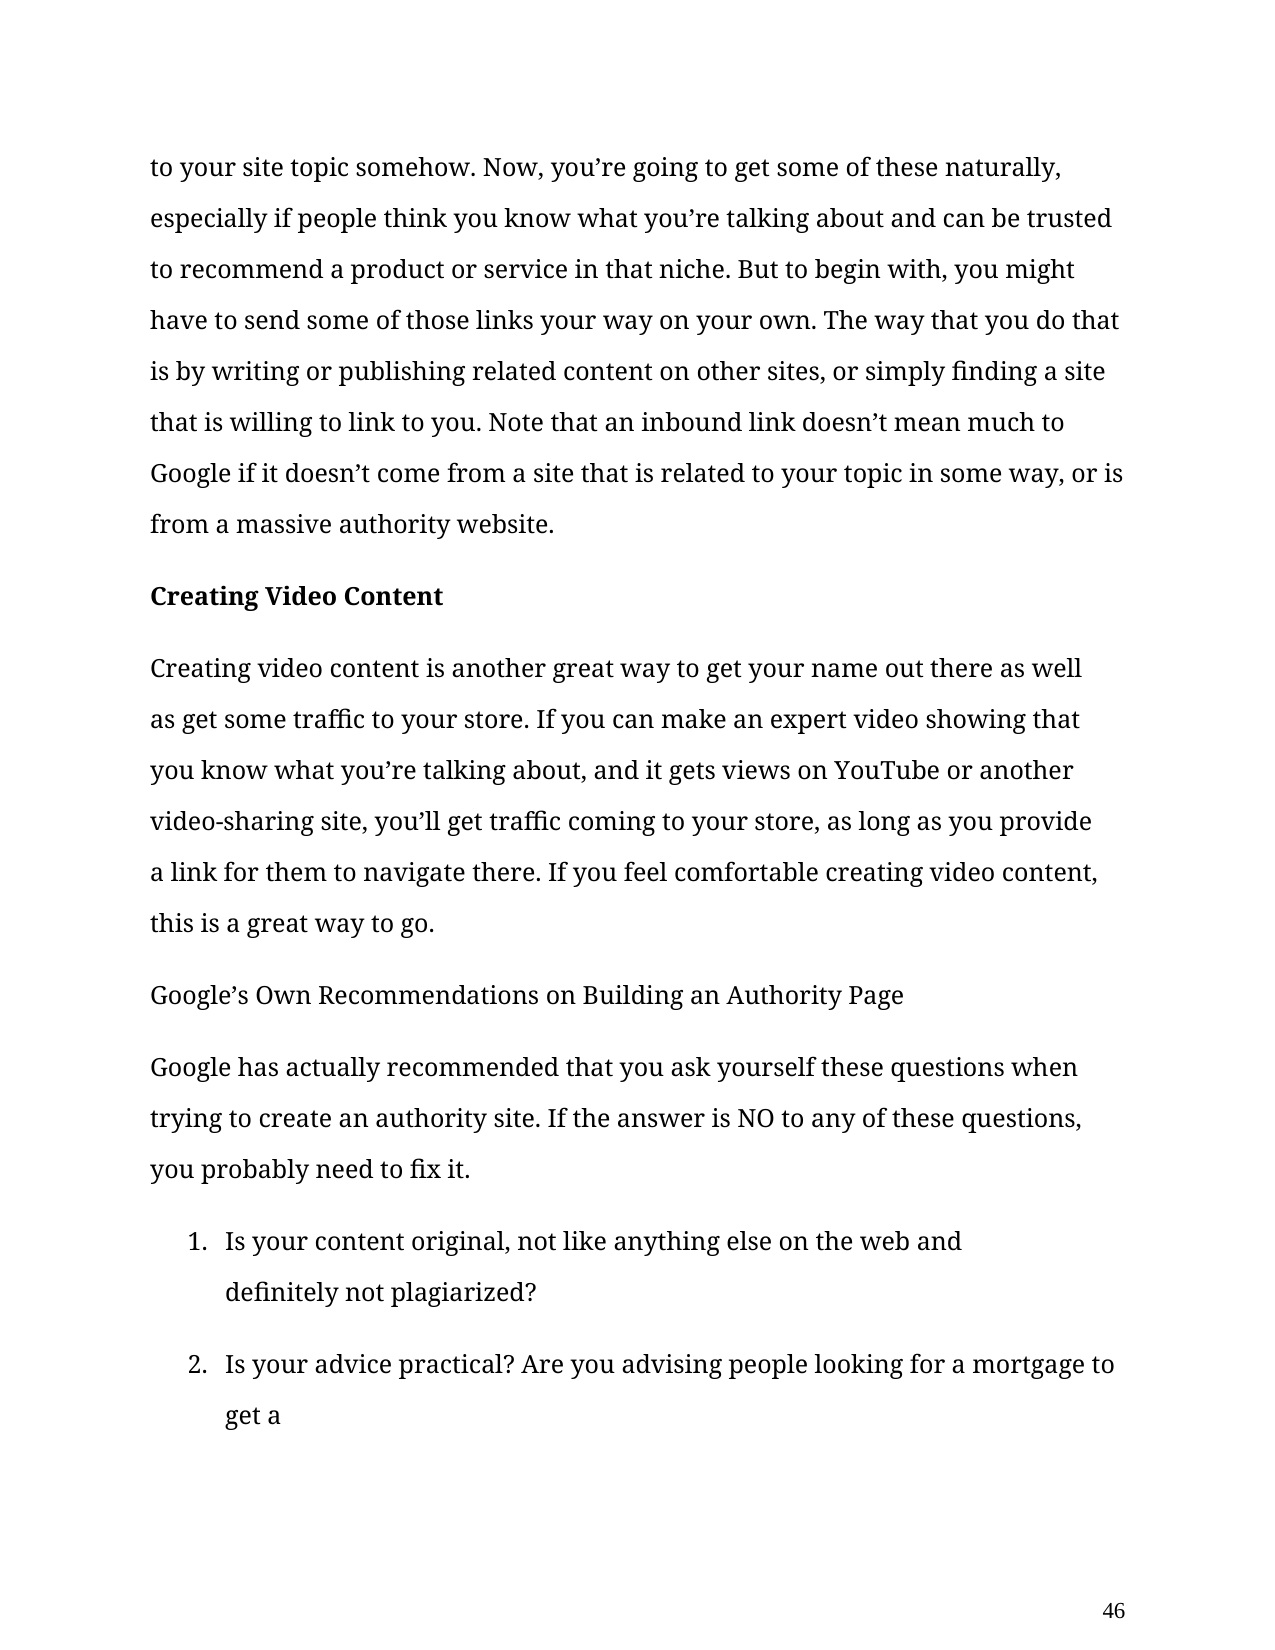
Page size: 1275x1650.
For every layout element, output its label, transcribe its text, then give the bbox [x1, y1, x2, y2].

text Creating Video Content [150, 579, 1125, 613]
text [150, 150, 1125, 541]
list Is your advice practical? Are you advising people looking for a mortgage to get a [187, 1347, 1125, 1432]
text Google’s Own Recommendations on Building an Authority Page [150, 978, 1125, 1012]
text Google has actually recommended that you ask yourself these questions when trying to create an authority site. If the answer is NO to any of these questions, you probably need to fix it. [150, 1050, 1123, 1186]
text Creating video content is another great way to get your name out there as well as get some traffic to your store. If you can make an expert video showing that you know what you’re talking about, and it gets views on YouTube or another video-sharing site, you’ll get traffic coming to your store, as long as you provide a link for them to navigate there. If you feel comfortable creating video content, this is a great way to go. [150, 651, 1110, 940]
list Is your content original, not like anything else on the web and definitely not plagiarized? [187, 1224, 1058, 1309]
